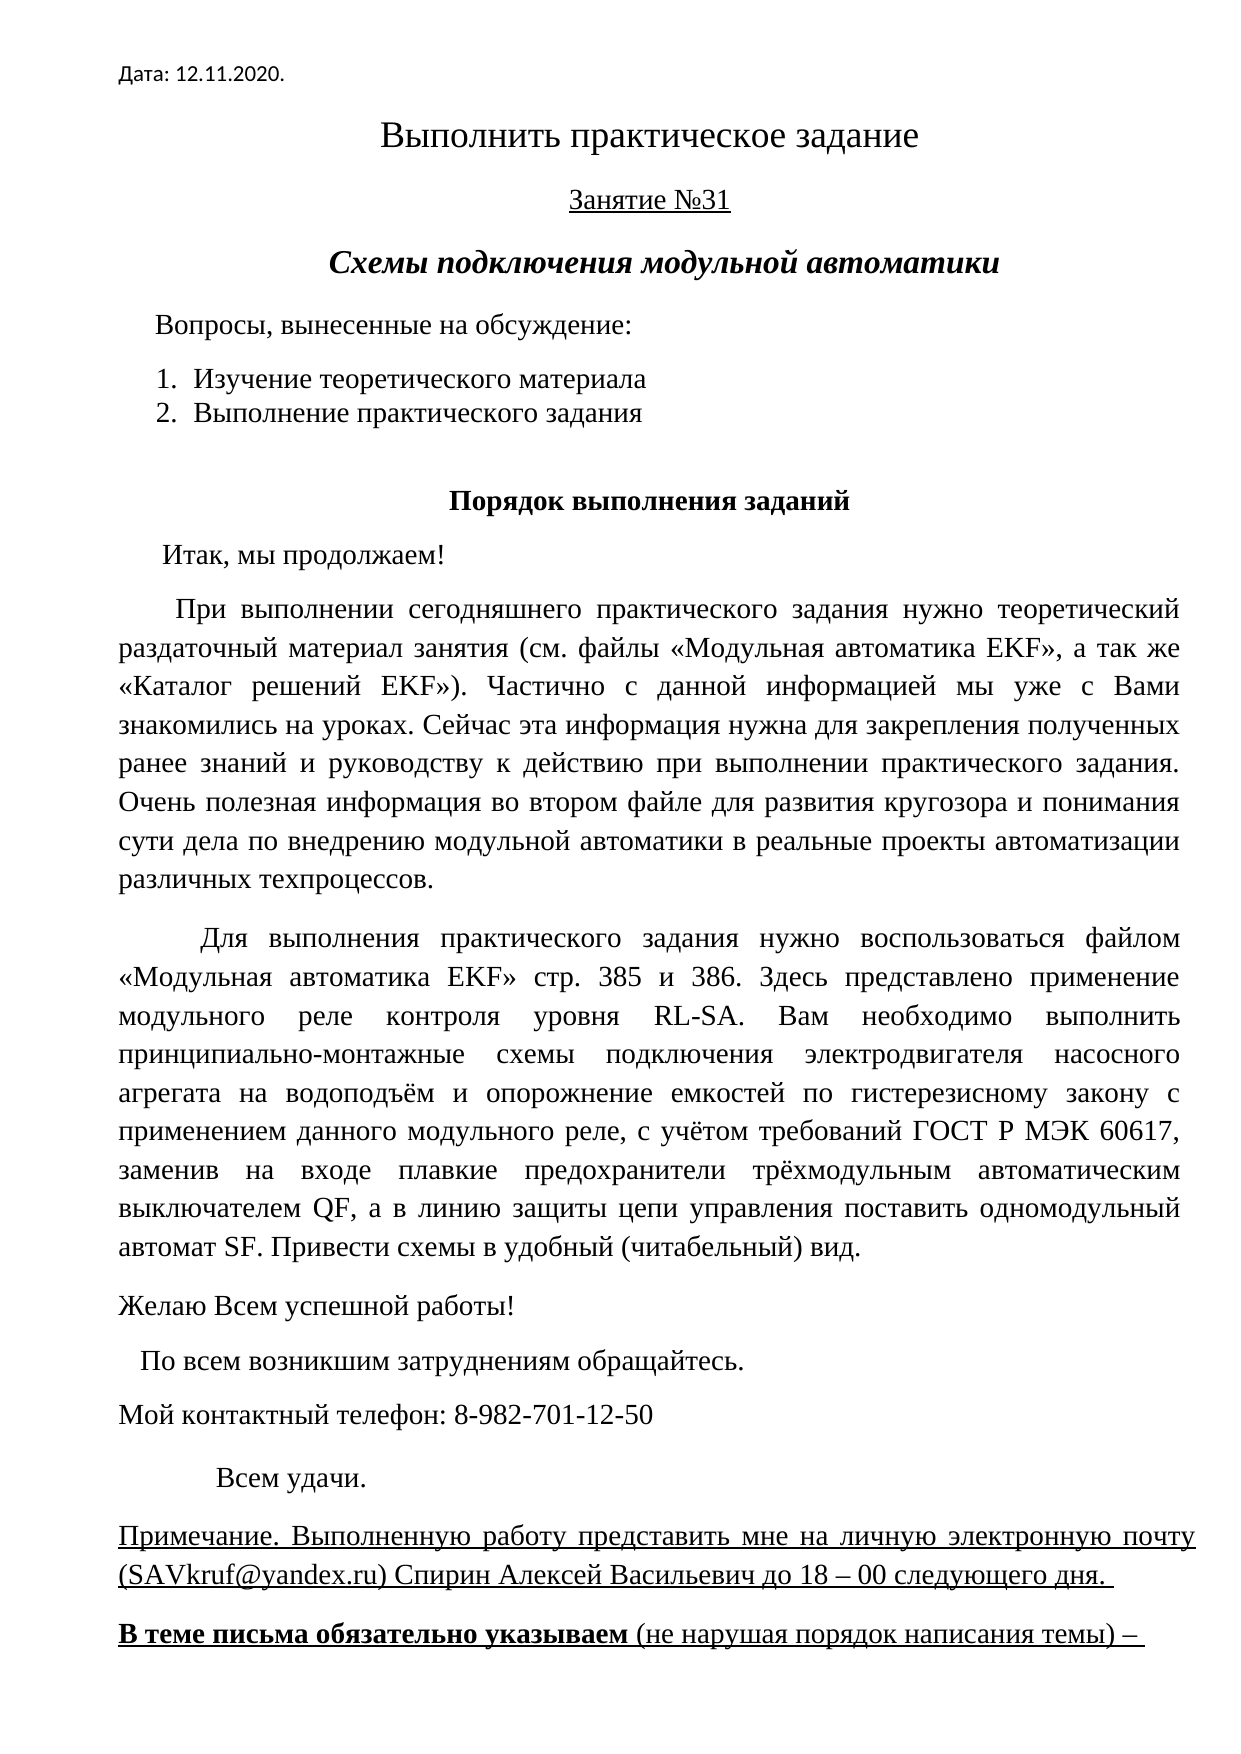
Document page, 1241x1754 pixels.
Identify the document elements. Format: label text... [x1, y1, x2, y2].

text Примечание. Выполненную работу представить мне на личную электронную почту (SAVkruf@yandex.ru) Спирин Алексей Васильевич до 18 – 00 следующего дня. [118, 1549, 1196, 1590]
text Вопросы, вынесенные на обсуждение: [118, 307, 1181, 340]
text Для выполнения практического задания нужно воспользоваться файлом «Модульная автоматика EKF» стр. 385 и 386. Здесь представлено применение модульного реле контроля уровня RL-SA. Вам необходимо выполнить принципиально-монтажные схемы подключения электродвигателя насосного агрегата на водоподъём и опорожнение емкостей по гистерезисному закону с применением данного модульного реле, с учётом требований ГОСТ Р МЭК 60617, заменив на входе плавкие предохранители трёхмодульным автоматическим выключателем QF, а в линию защиты цепи управления поставить одномодульный автомат SF. Привести схемы в удобный (читабельный) вид. [118, 921, 1181, 1262]
text При выполнении сегодняшнего практического задания нужно теоретический раздаточный материал занятия (см. файлы «Модульная автоматика EKF», а так же «Каталог решений EKF»). Частично с данной информацией мы уже с Вами знакомились на уроках. Сейчас эта информация нужна для закрепления полученных ранее знаний и руководству к действию при выполнении практического задания. Очень полезная информация во втором файле для развития кругозора и понимания сути дела по внедрению модульной автоматики в реальные проекты автоматизации различных техпроцессов. [118, 591, 1181, 895]
text Итак, мы продолжаем! [118, 537, 1181, 571]
text Примечание. Выполненную работу представить мне на личную электронную почту (SAVkruf@yandex.ru) Спирин Алексей Васильевич до 18 – 00 следующего дня. [118, 1518, 1196, 1547]
text В теме письма обязательно указываем (не нарушая порядок написания темы) – [118, 1616, 1196, 1650]
list Выполнение практического задания [156, 395, 1196, 428]
text Занятие №31 [118, 182, 1181, 216]
text Дата: 12.11.2020. [118, 59, 1181, 87]
text Мой контактный телефон: 8-982-701-12-50 [118, 1397, 1181, 1431]
text Выполнить практическое задание [118, 112, 1181, 155]
text Всем удачи. [166, 1460, 1181, 1493]
text Порядок выполнения заданий [118, 483, 1181, 516]
text По всем возникшим затруднениям обращайтесь. [118, 1343, 1181, 1376]
text Желаю Всем успешной работы! [118, 1288, 1181, 1322]
list Изучение теоретического материала [156, 361, 1181, 395]
text Схемы подключения модульной автоматики [118, 242, 1181, 280]
